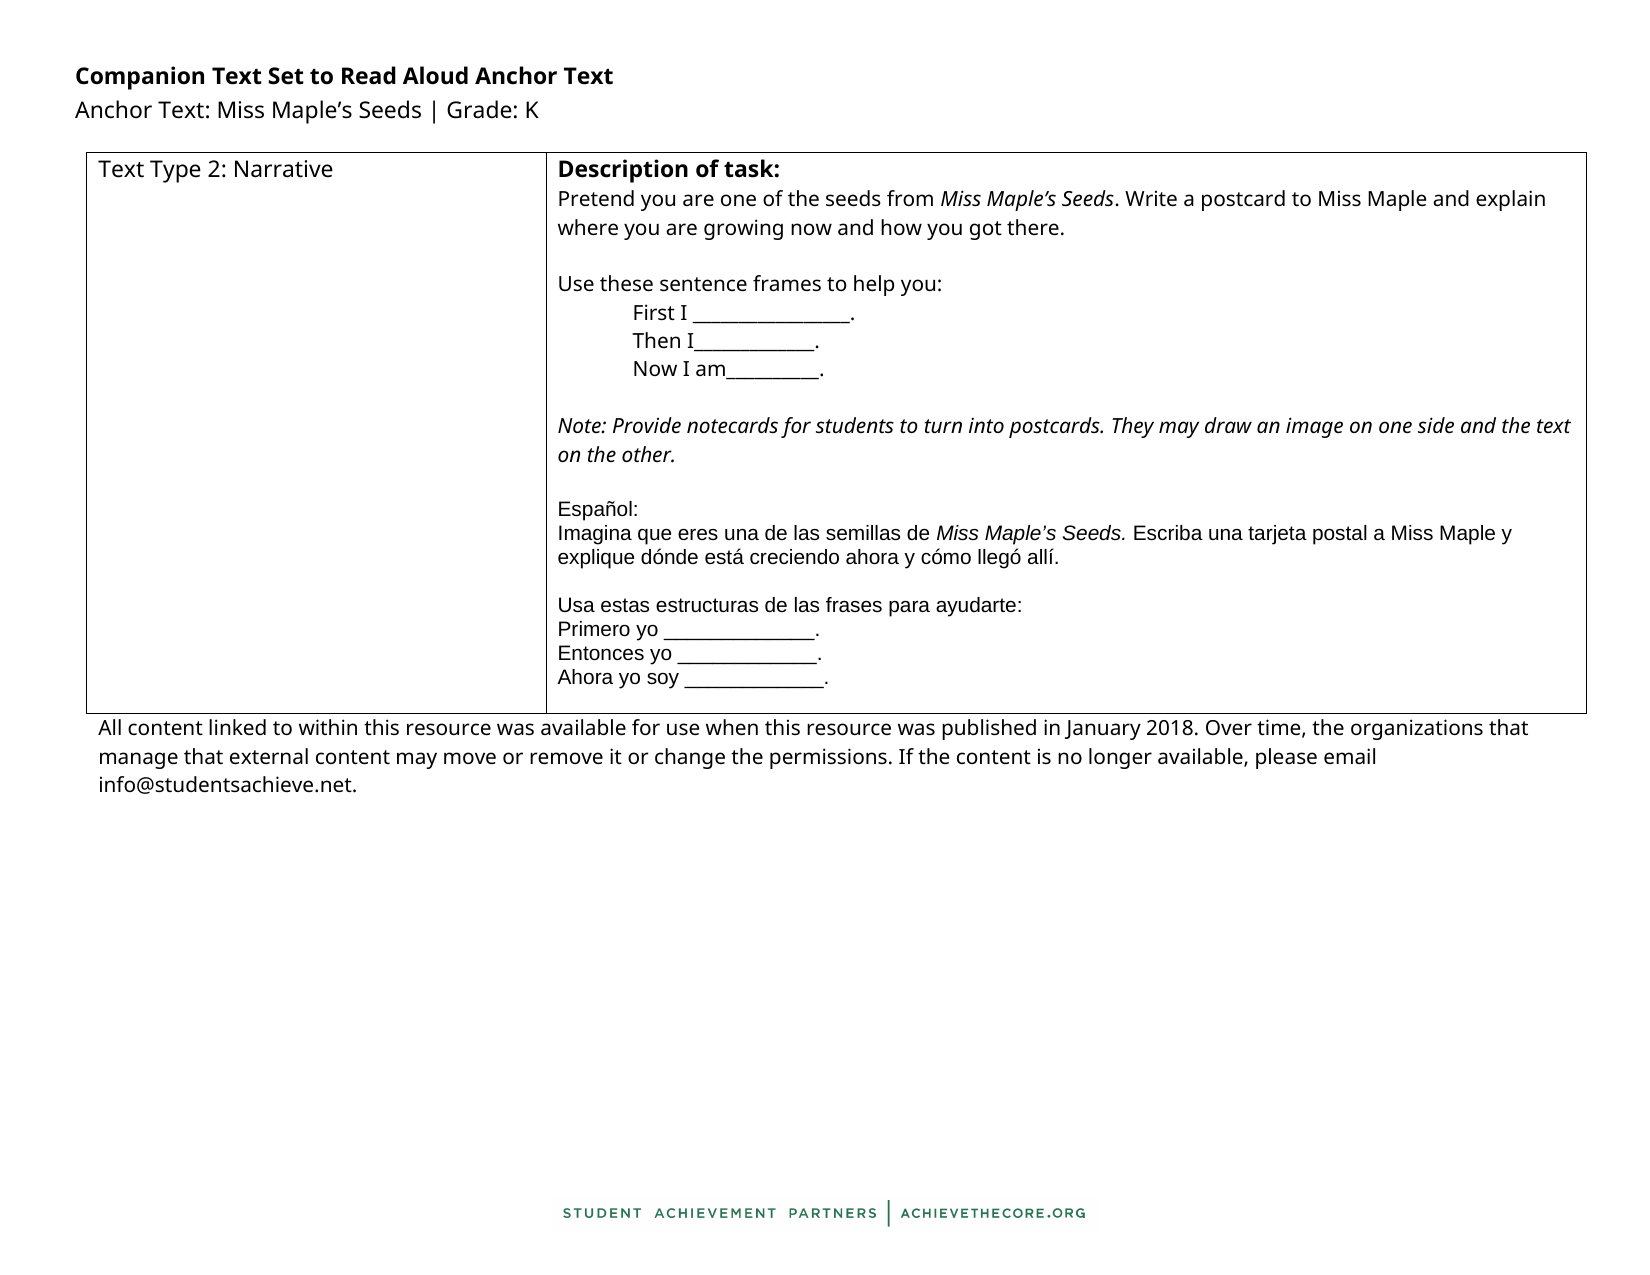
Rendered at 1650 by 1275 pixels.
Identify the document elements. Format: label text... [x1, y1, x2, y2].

table_cell Text Type 2: Narrative [87, 153, 546, 712]
picture [551, 1196, 1099, 1230]
table_cell Description of task: Pretend you are one of the seeds from Miss Maple’s Seeds. Write a postcard to Miss Maple and explain where you are growing now and how you got there. Use these sentence frames to help you: First I _________________. Then I_____________. Now I am__________. Note: Provide notecards for students to turn into postcards. They may draw an image on one side and the text on the other. Español: Imagina que eres una de las semillas de Miss Maple’s Seeds. Escriba una tarjeta postal a Miss Maple y explique dónde está creciendo ahora y cómo llegó allí. Usa estas estructuras de las frases para ayudarte: Primero yo _____________. Entonces yo ____________. Ahora yo soy ____________. [547, 153, 1586, 712]
table_cell All content linked to within this resource was available for use when this resource was published in January 2018. Over time, the organizations that manage that external content may move or remove it or change the permissions. If the content is no longer available, please email info@studentsachieve.net. [87, 714, 1587, 997]
